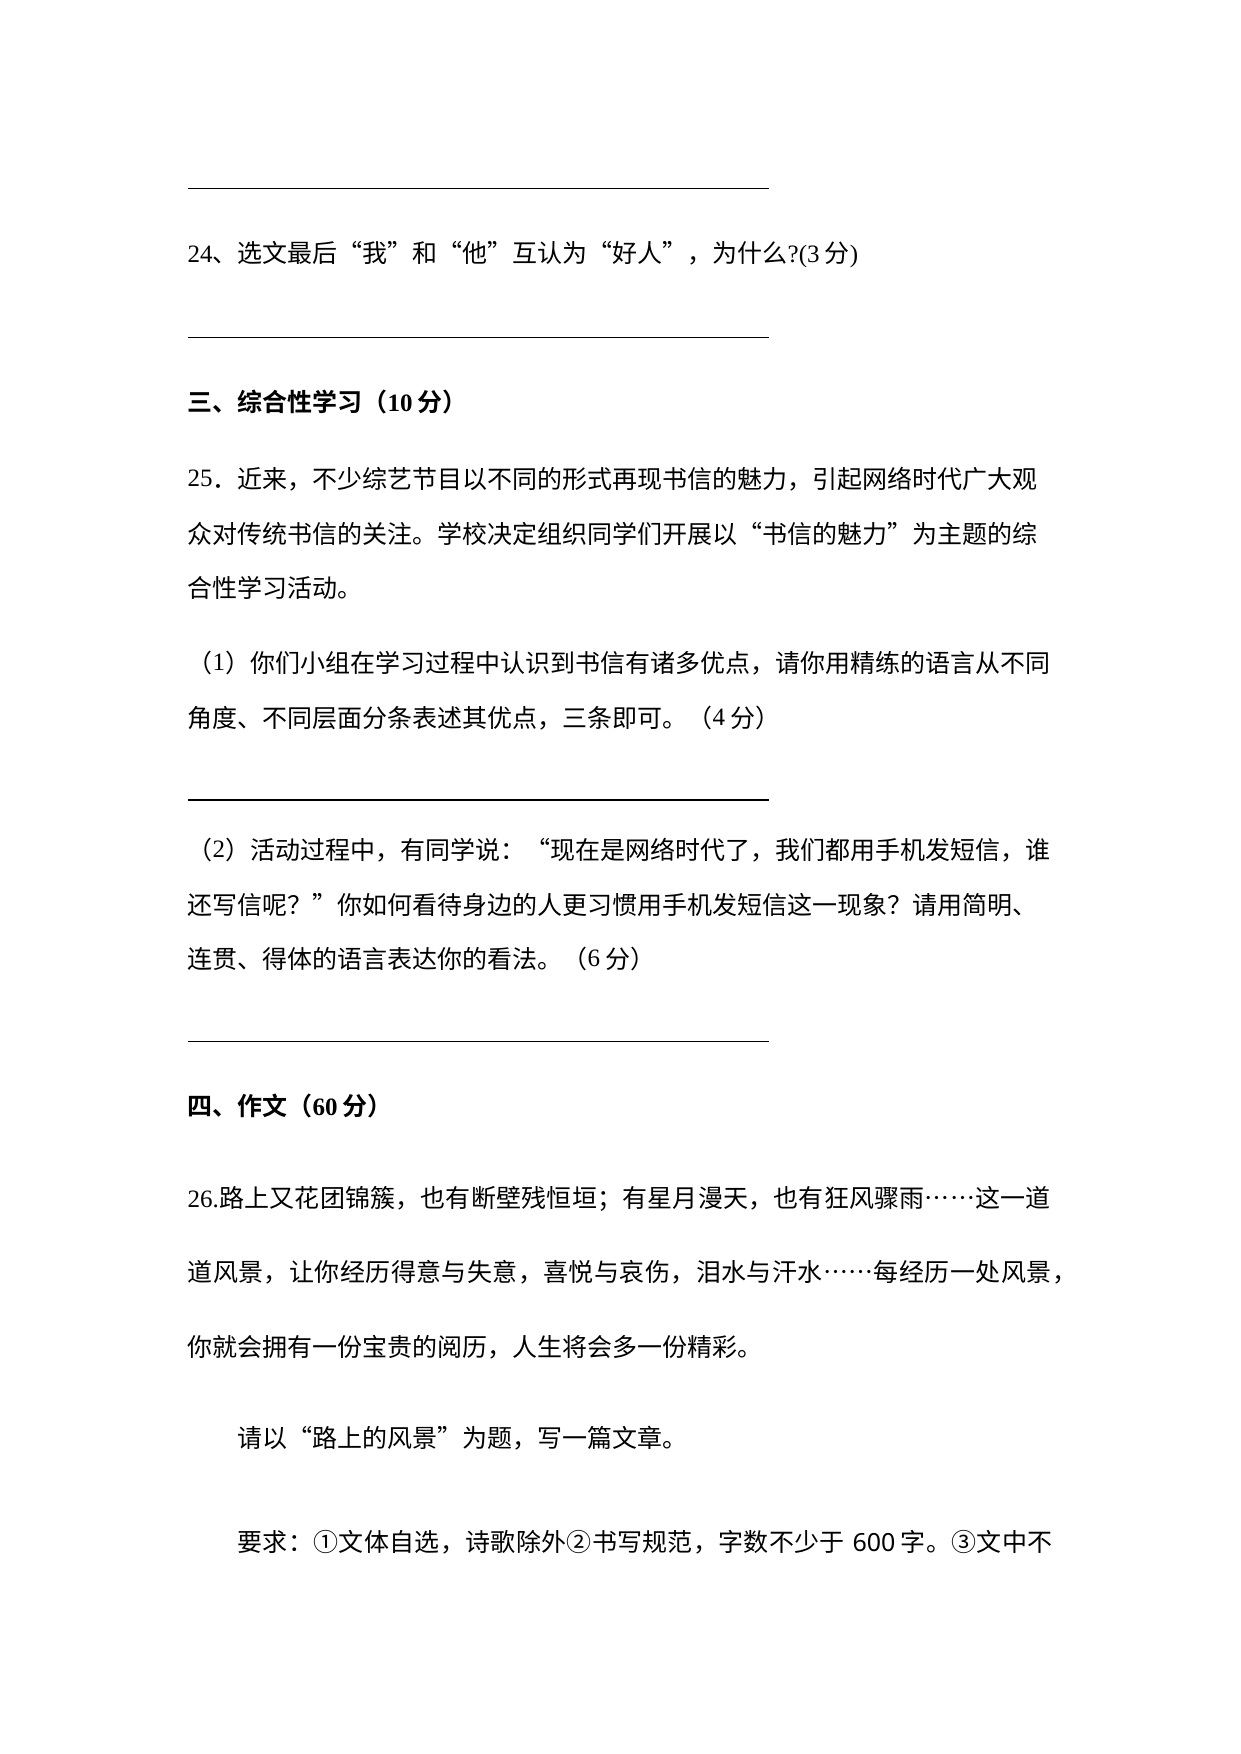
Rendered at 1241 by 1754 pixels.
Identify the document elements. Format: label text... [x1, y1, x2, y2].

text （1）你们小组在学习过程中认识到书信有诸多优点，请你用精练的语言从不同角度、不同层面分条表述其优点，三条即可。（4分） [187, 644, 1053, 734]
text 三、综合性学习（10分） [187, 368, 1053, 433]
text 25．近来，不少综艺节目以不同的形式再现书信的魅力，引起网络时代广大观众对传统书信的关注。学校决定组织同学们开展以“书信的魅力”为主题的综合性学习活动。 [187, 460, 1053, 605]
text 四、作文（60分） [187, 1072, 1053, 1137]
text 24、选文最后“我”和“他”互认为“好人”，为什么?(3分) [187, 219, 1053, 284]
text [187, 1508, 1053, 1573]
text 26.路上又花团锦簇，也有断壁残恒垣；有星月漫天，也有狂风骤雨……这一道道风景，让你经历得意与失意，喜悦与哀伤，泪水与汗水……每经历一处风景，你就会拥有一份宝贵的阅历，人生将会多一份精彩。 [187, 1164, 1053, 1378]
text 请以“路上的风景”为题，写一篇文章。 [187, 1404, 1053, 1469]
text （2）活动过程中，有同学说：“现在是网络时代了，我们都用手机发短信，谁还写信呢？”你如何看待身边的人更习惯用手机发短信这一现象？请用简明、连贯、得体的语言表达你的看法。（6分） [187, 831, 1053, 976]
